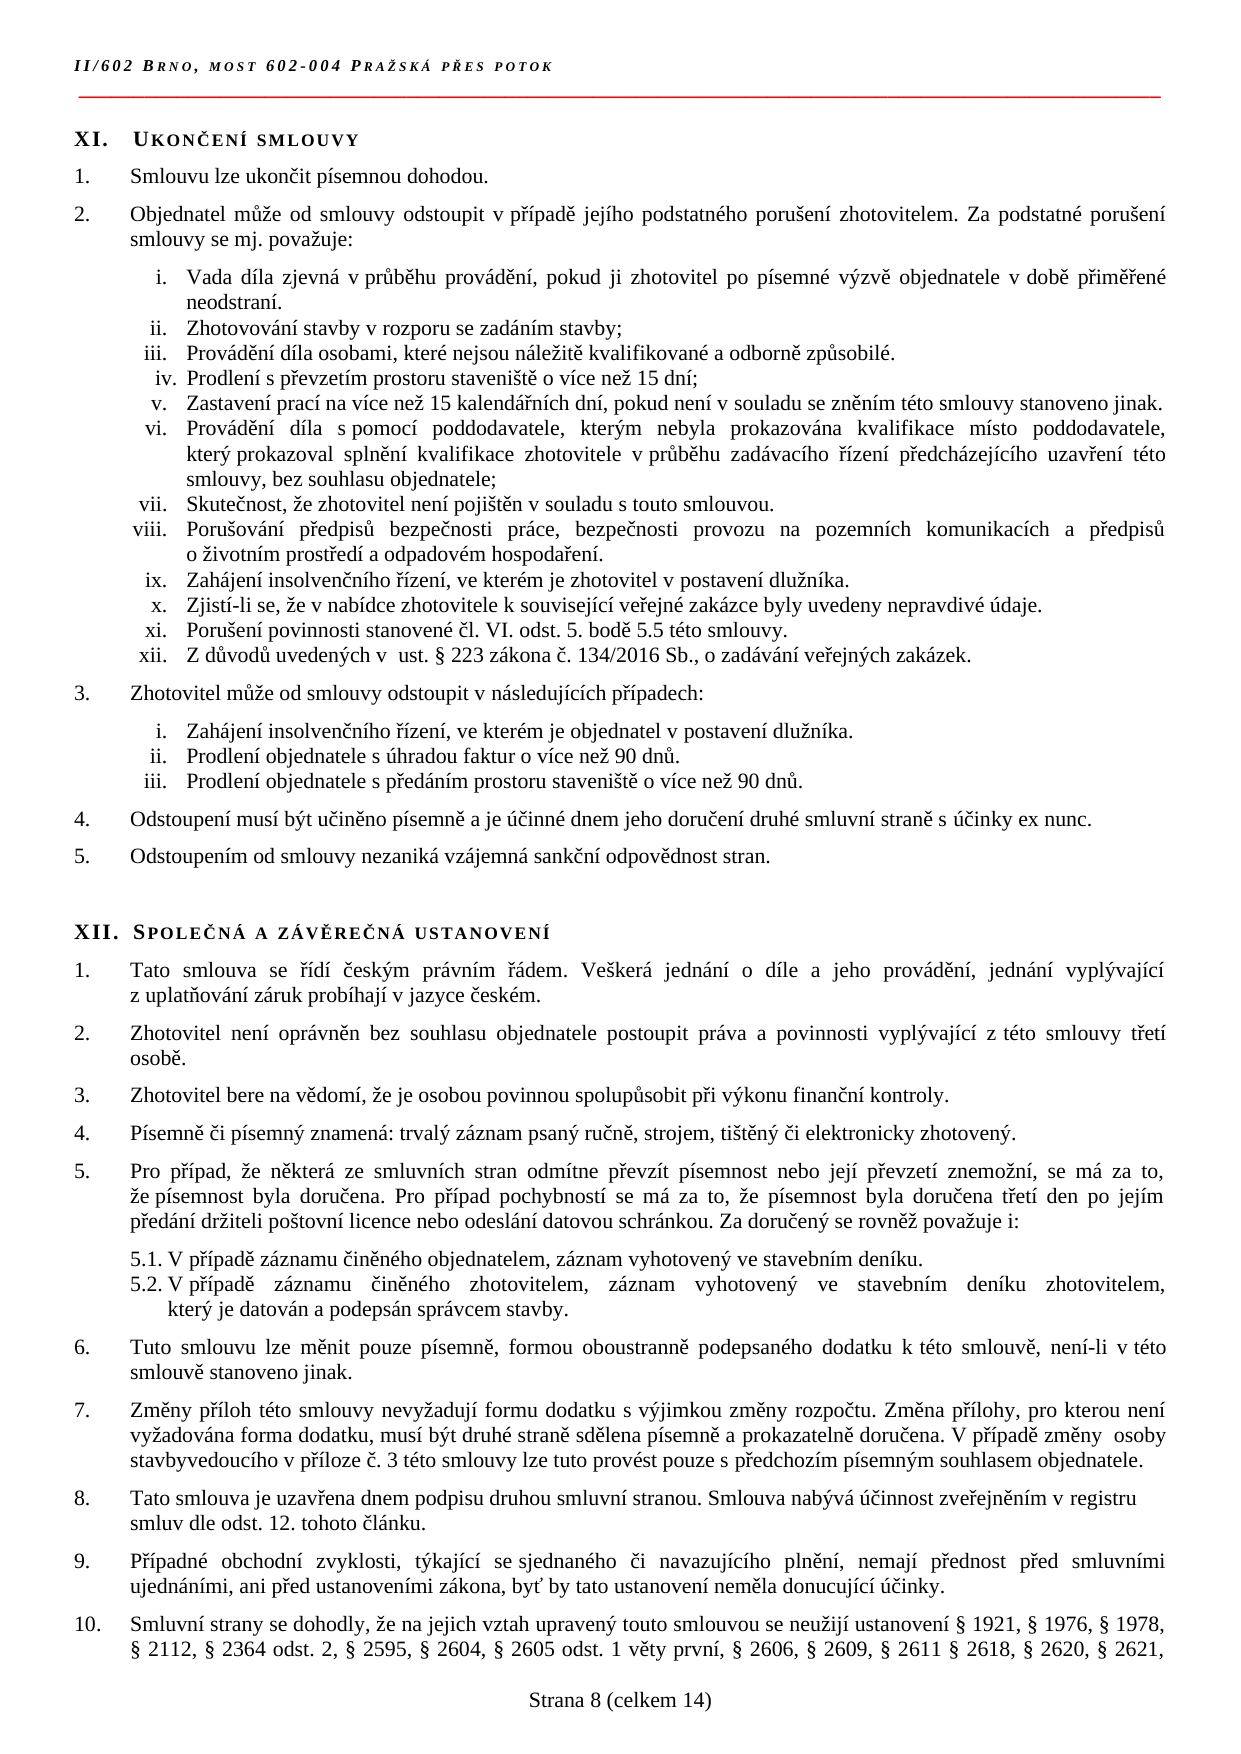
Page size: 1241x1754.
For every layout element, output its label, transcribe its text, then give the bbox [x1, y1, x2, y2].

list Pro případ, že některá ze smluvních stran odmítne převzít písemnost nebo její převzetí znemožní, se má za to, že písemnost byla doručena. Pro případ pochybností se má za to, že písemnost byla doručena třetí den po jejím předání držiteli poštovní licence nebo odeslání datovou schránkou. Za doručený se rovněž považuje i: [74, 1158, 1166, 1233]
list Zhotovitel může od smlouvy odstoupit v následujících případech: [74, 680, 1166, 705]
list Zastavení prací na více než 15 kalendářních dní, pokud není v souladu se zněním této smlouvy stanoveno jinak. [167, 390, 1166, 415]
list Zhotovování stavby v rozporu se zadáním stavby; [167, 314, 1166, 340]
list Tato smlouva je uzavřena dnem podpisu druhou smluvní stranou. Smlouva nabývá účinnost zveřejněním v registru smluv dle odst. 12. tohoto článku. [74, 1485, 1166, 1536]
list Zhotovitel bere na vědomí, že je osobou povinnou spolupůsobit při výkonu finanční kontroly. [74, 1082, 1166, 1108]
list Smlouvu lze ukončit písemnou dohodou. [74, 163, 1166, 189]
list Skutečnost, že zhotovitel není pojištěn v souladu s touto smlouvou. [167, 491, 1166, 516]
list Objednatel může od smlouvy odstoupit v případě jejího podstatného porušení zhotovitelem. Za podstatné porušení smlouvy se mj. považuje: [74, 201, 1166, 252]
list Prodlení s převzetím prostoru staveniště o více než 15 dní; [177, 365, 1166, 390]
list Zhotovitel není oprávněn bez souhlasu objednatele postoupit práva a povinnosti vyplývající z této smlouvy třetí osobě. [74, 1019, 1166, 1070]
list Prodlení objednatele s úhradou faktur o více než 90 dnů. [167, 743, 1166, 768]
list V případě záznamu činěného objednatelem, záznam vyhotovený ve stavebním deníku. [130, 1246, 1166, 1271]
list Vada díla zjevná v průběhu provádění, pokud ji zhotovitel po písemné výzvě objednatele v době přiměřené neodstraní. [167, 264, 1166, 314]
list Porušování předpisů bezpečnosti práce, bezpečnosti provozu na pozemních komunikacích a předpisů o životním prostředí a odpadovém hospodaření. [167, 516, 1166, 567]
list Provádění díla osobami, které nejsou náležitě kvalifikované a odborně způsobilé. [167, 340, 1166, 365]
list Prodlení objednatele s předáním prostoru staveniště o více než 90 dnů. [167, 768, 1166, 793]
list Odstoupením od smlouvy nezaniká vzájemná sankční odpovědnost stran. [74, 843, 1166, 869]
list Společná a závěrečná ustanovení [74, 919, 1166, 944]
list Tato smlouva se řídí českým právním řádem. Veškerá jednání o díle a jeho provádění, jednání vyplývající z uplatňování záruk probíhají v jazyce českém. [74, 957, 1166, 1007]
list V případě záznamu činěného zhotovitelem, záznam vyhotovený ve stavebním deníku zhotovitelem, který je datován a podepsán správcem stavby. [130, 1271, 1166, 1322]
list Odstoupení musí být učiněno písemně a je účinné dnem jeho doručení druhé smluvní straně s účinky ex nunc. [74, 806, 1166, 831]
list Z důvodů uvedených v ust. § 223 zákona č. 134/2016 Sb., o zadávání veřejných zakázek. [167, 642, 1166, 667]
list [74, 1611, 1166, 1661]
list Provádění díla s pomocí poddodavatele, kterým nebyla prokazována kvalifikace místo poddodavatele, který prokazoval splnění kvalifikace zhotovitele v průběhu zadávacího řízení předcházejícího uzavření této smlouvy, bez souhlasu objednatele; [167, 415, 1166, 491]
list Případné obchodní zvyklosti, týkající se sjednaného či navazujícího plnění, nemají přednost před smluvními ujednáními, ani před ustanoveními zákona, byť by tato ustanovení neměla donucující účinky. [74, 1548, 1166, 1598]
list Zahájení insolvenčního řízení, ve kterém je zhotovitel v postavení dlužníka. [167, 567, 1166, 592]
list Ukončení smlouvy [74, 126, 1166, 151]
list Písemně či písemný znamená: trvalý záznam psaný ručně, strojem, tištěný či elektronicky zhotovený. [74, 1120, 1166, 1145]
list Změny příloh této smlouvy nevyžadují formu dodatku s výjimkou změny rozpočtu. Změna přílohy, pro kterou není vyžadována forma dodatku, musí být druhé straně sdělena písemně a prokazatelně doručena. V případě změny osoby stavbyvedoucího v příloze č. 3 této smlouvy lze tuto provést pouze s předchozím písemným souhlasem objednatele. [74, 1397, 1166, 1473]
list Zahájení insolvenčního řízení, ve kterém je objednatel v postavení dlužníka. [167, 718, 1166, 743]
list Zjistí-li se, že v nabídce zhotovitele k související veřejné zakázce byly uvedeny nepravdivé údaje. [167, 592, 1166, 617]
list Tuto smlouvu lze měnit pouze písemně, formou oboustranně podepsaného dodatku k této smlouvě, není-li v této smlouvě stanoveno jinak. [74, 1334, 1166, 1384]
list Porušení povinnosti stanovené čl. VI. odst. 5. bodě 5.5 této smlouvy. [167, 617, 1166, 642]
